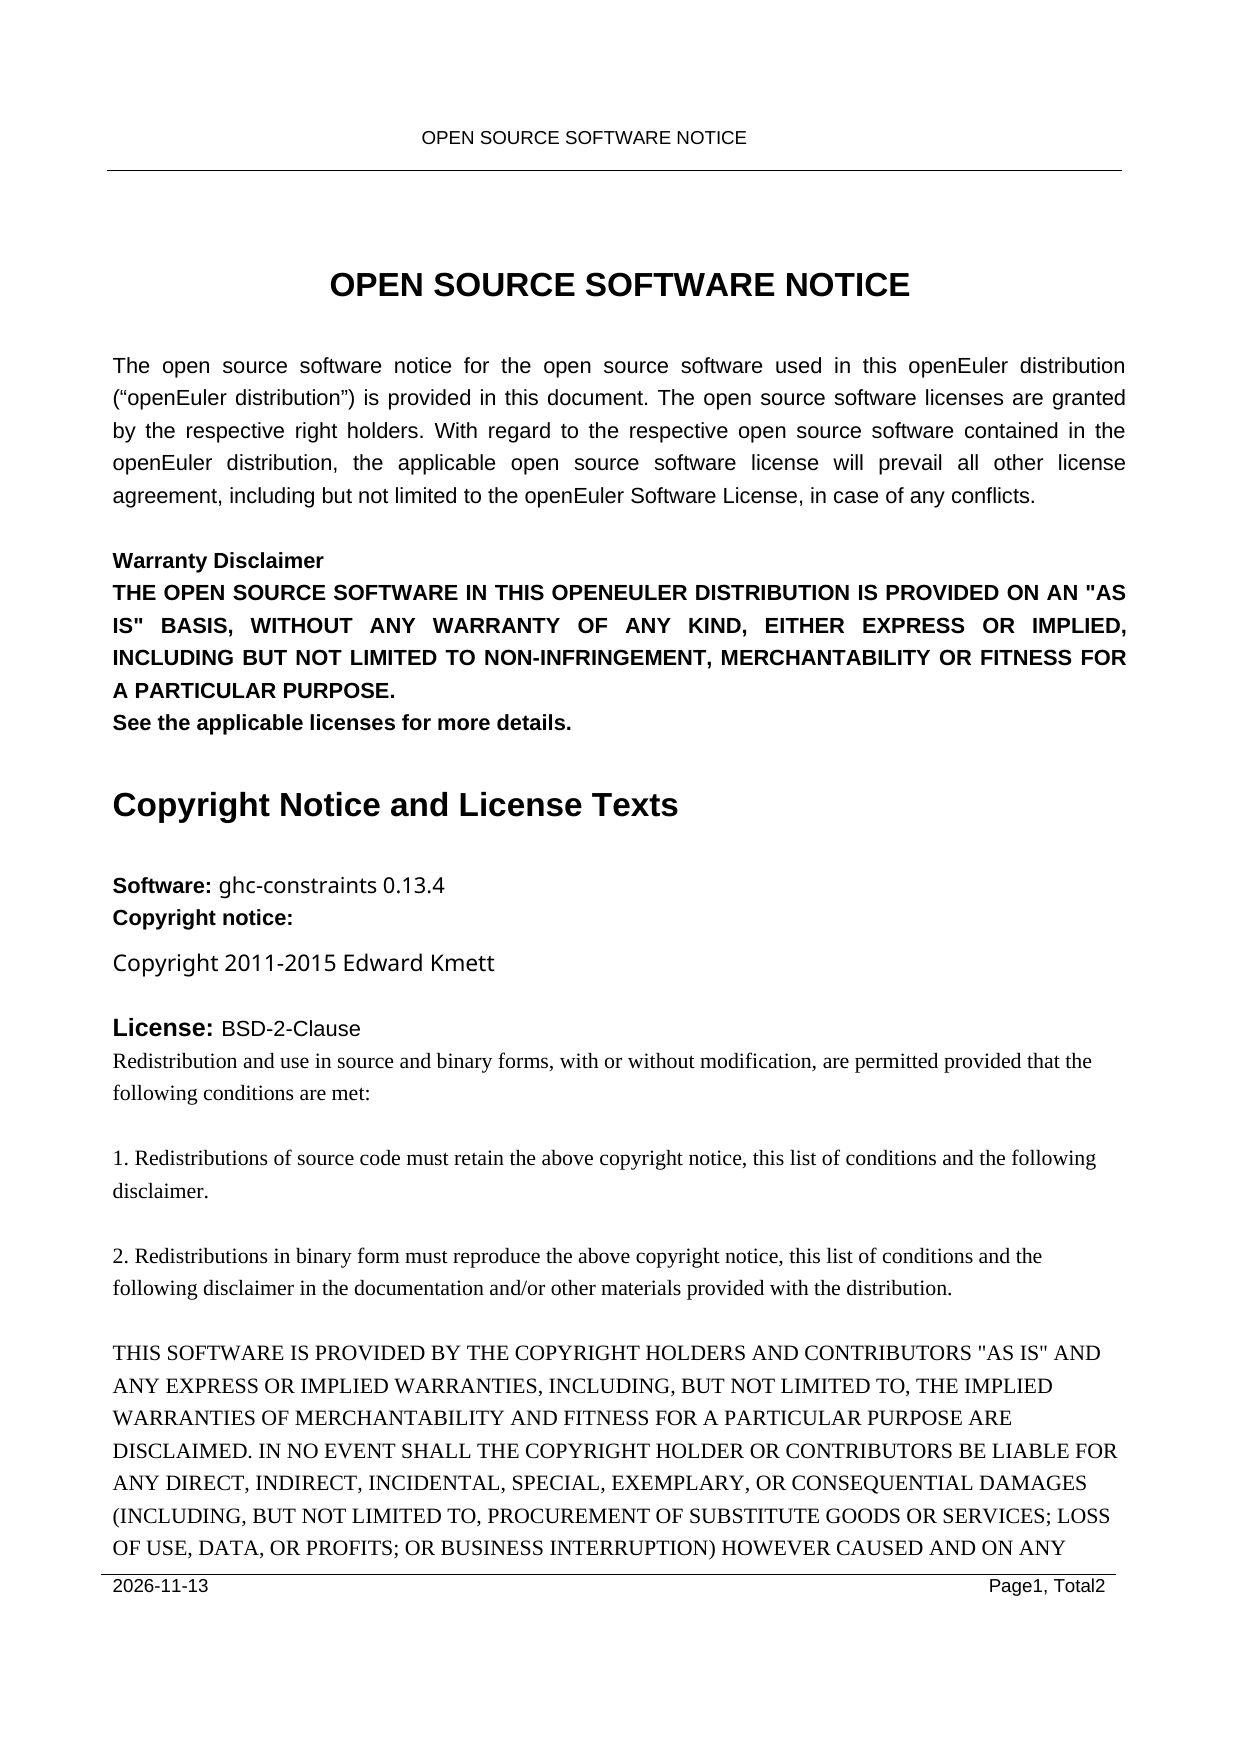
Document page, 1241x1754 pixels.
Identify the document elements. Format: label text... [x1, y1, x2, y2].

text THE OPEN SOURCE SOFTWARE IN THIS OPENEULER DISTRIBUTION IS PROVIDED ON AN "AS IS" BASIS, WITHOUT ANY WARRANTY OF ANY KIND, EITHER EXPRESS OR IMPLIED, INCLUDING BUT NOT LIMITED TO NON-INFRINGEMENT, MERCHANTABILITY OR FITNESS FOR A PARTICULAR PURPOSE. See the applicable licenses for more details. [112, 576, 1128, 739]
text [112, 1044, 1128, 1564]
text The open source software notice for the open source software used in this openEuler distribution (“openEuler distribution”) is provided in this document. The open source software licenses are granted by the respective right holders. With regard to the respective open source software contained in the openEuler distribution, the applicable open source software license will prevail all other license agreement, including but not limited to the openEuler Software License, in case of any conflicts. [112, 349, 1128, 511]
text Warranty Disclaimer [112, 544, 1128, 576]
text Copyright notice: [112, 901, 1128, 934]
text Copyright 2011-2015 Edward Kmett [112, 947, 1128, 1012]
title Software: ghc-constraints 0.13.4 [112, 869, 1128, 901]
text OPEN SOURCE SOFTWARE NOTICE [112, 251, 1128, 316]
text License: BSD-2-Clause [112, 1012, 1128, 1044]
text Copyright Notice and License Texts [112, 771, 1128, 836]
